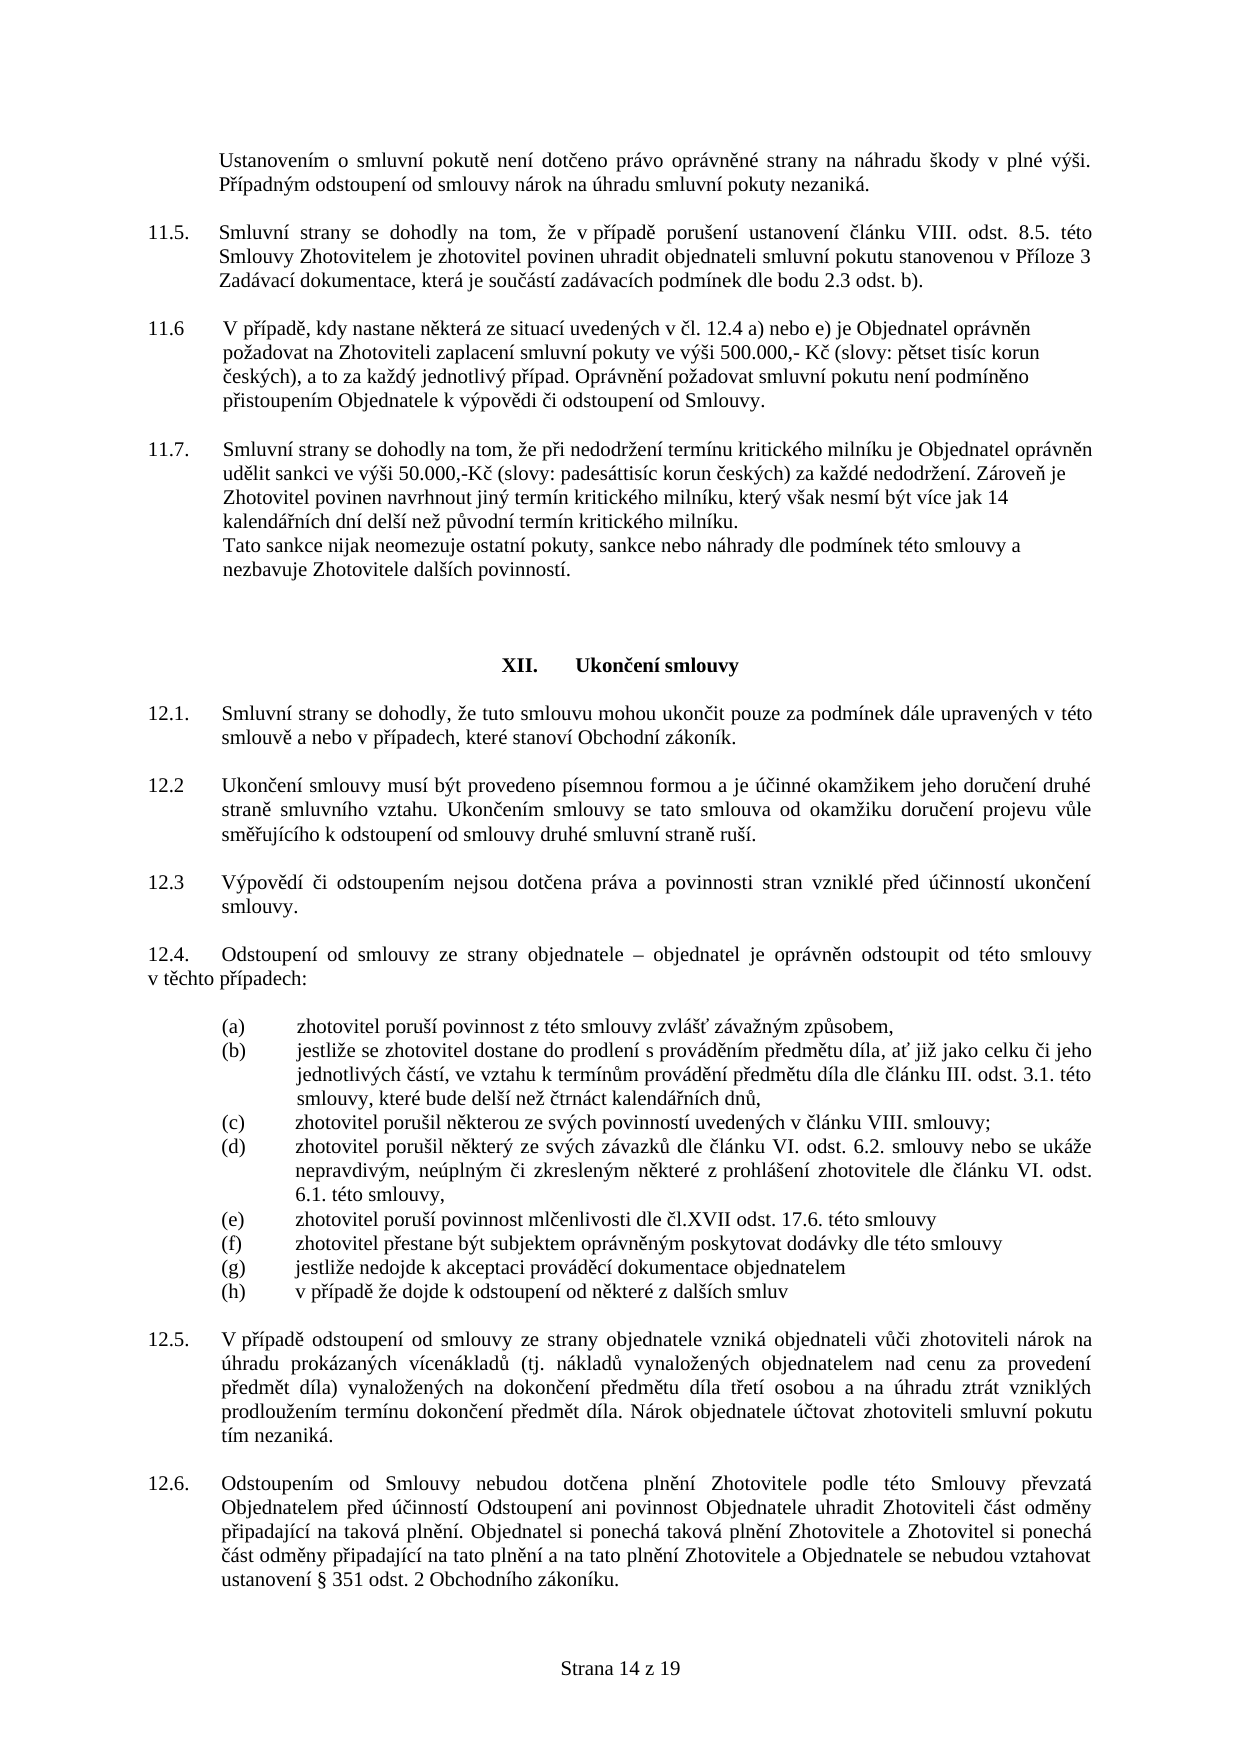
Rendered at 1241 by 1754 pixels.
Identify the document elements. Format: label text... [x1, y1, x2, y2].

text (g) jestliže nedojde k akceptaci prováděcí dokumentace objednatelem [221, 1254, 1092, 1279]
text 11.6 V případě, kdy nastane některá ze situací uvedených v čl. 12.4 a) nebo e) je Objednatel oprávněn požadovat na Zhotoviteli zaplacení smluvní pokuty ve výši 500.000,- Kč (slovy: pětset tisíc korun českých), a to za každý jednotlivý případ. Oprávnění požadovat smluvní pokutu není podmíněno přistoupením Objednatele k výpovědi či odstoupení od Smlouvy. [148, 316, 1092, 412]
text 12.4. Odstoupení od smlouvy ze strany objednatele – objednatel je oprávněn odstoupit od této smlouvy v těchto případech: [148, 942, 1092, 990]
text (c) zhotovitel porušil některou ze svých povinností uvedených v článku VIII. smlouvy; [222, 1110, 1092, 1134]
text 12.6. Odstoupením od Smlouvy nebudou dotčena plnění Zhotovitele podle této Smlouvy převzatá Objednatelem před účinností Odstoupení ani povinnost Objednatele uhradit Zhotoviteli část odměny připadající na taková plnění. Objednatel si ponechá taková plnění Zhotovitele a Zhotovitel si ponechá část odměny připadající na tato plnění a na tato plnění Zhotovitele a Objednatele se nebudou vztahovat ustanovení § 351 odst. 2 Obchodního zákoníku. [148, 1471, 1092, 1591]
text 12.2 Ukončení smlouvy musí být provedeno písemnou formou a je účinné okamžikem jeho doručení druhé straně smluvního vztahu. Ukončením smlouvy se tato smlouva od okamžiku doručení projevu vůle směřujícího k odstoupení od smlouvy druhé smluvní straně ruší. [148, 773, 1092, 846]
list jestliže se zhotovitel dostane do prodlení s prováděním předmětu díla, ať již jako celku či jeho jednotlivých částí, ve vztahu k termínům provádění předmětu díla dle článku III. odst. 3.1. této smlouvy, které bude delší než čtrnáct kalendářních dnů, [222, 1038, 1092, 1110]
text 11.7. Smluvní strany se dohodly na tom, že při nedodržení termínu kritického milníku je Objednatel oprávněn udělit sankci ve výši 50.000,-Kč (slovy: padesáttisíc korun českých) za každé nedodržení. Zároveň je Zhotovitel povinen navrhnout jiný termín kritického milníku, který však nesmí být více jak 14 kalendářních dní delší než původní termín kritického milníku. Tato sankce nijak neomezuje ostatní pokuty, sankce nebo náhrady dle podmínek této smlouvy a nezbavuje Zhotovitele dalších povinností. [148, 436, 1092, 581]
text 12.3 Výpovědí či odstoupením nejsou dotčena práva a povinnosti stran vzniklé před účinností ukončení smlouvy. [148, 869, 1092, 918]
text 12.5. V případě odstoupení od smlouvy ze strany objednatele vzniká objednateli vůči zhotoviteli nárok na úhradu prokázaných vícenákladů (tj. nákladů vynaložených objednatelem nad cenu za provedení předmět díla) vynaložených na dokončení předmětu díla třetí osobou a na úhradu ztrát vzniklých prodloužením termínu dokončení předmět díla. Nárok objednatele účtovat zhotoviteli smluvní pokutu tím nezaniká. [148, 1327, 1092, 1447]
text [148, 148, 1092, 196]
text 12.1. Smluvní strany se dohodly, že tuto smlouvu mohou ukončit pouze za podmínek dále upravených v této smlouvě a nebo v případech, které stanoví Obchodní zákoník. [148, 701, 1092, 749]
text XII. Ukončení smlouvy [148, 653, 1092, 677]
text 11.5. Smluvní strany se dohodly na tom, že v případě porušení ustanovení článku VIII. odst. 8.5. této Smlouvy Zhotovitelem je zhotovitel povinen uhradit objednateli smluvní pokutu stanovenou v Příloze 3 Zadávací dokumentace, která je součástí zadávacích podmínek dle bodu 2.3 odst. b). [148, 220, 1092, 292]
text (e) zhotovitel poruší povinnost mlčenlivosti dle čl.XVII odst. 17.6. této smlouvy [221, 1206, 1092, 1231]
text (d) zhotovitel porušil některý ze svých závazků dle článku VI. odst. 6.2. smlouvy nebo se ukáže nepravdivým, neúplným či zkresleným některé z prohlášení zhotovitele dle článku VI. odst. 6.1. této smlouvy, [221, 1134, 1092, 1206]
text (h) v případě že dojde k odstoupení od některé z dalších smluv [221, 1279, 1092, 1303]
text (f) zhotovitel přestane být subjektem oprávněným poskytovat dodávky dle této smlouvy [221, 1231, 1092, 1254]
list zhotovitel poruší povinnost z této smlouvy zvlášť závažným způsobem, [222, 1014, 1092, 1038]
